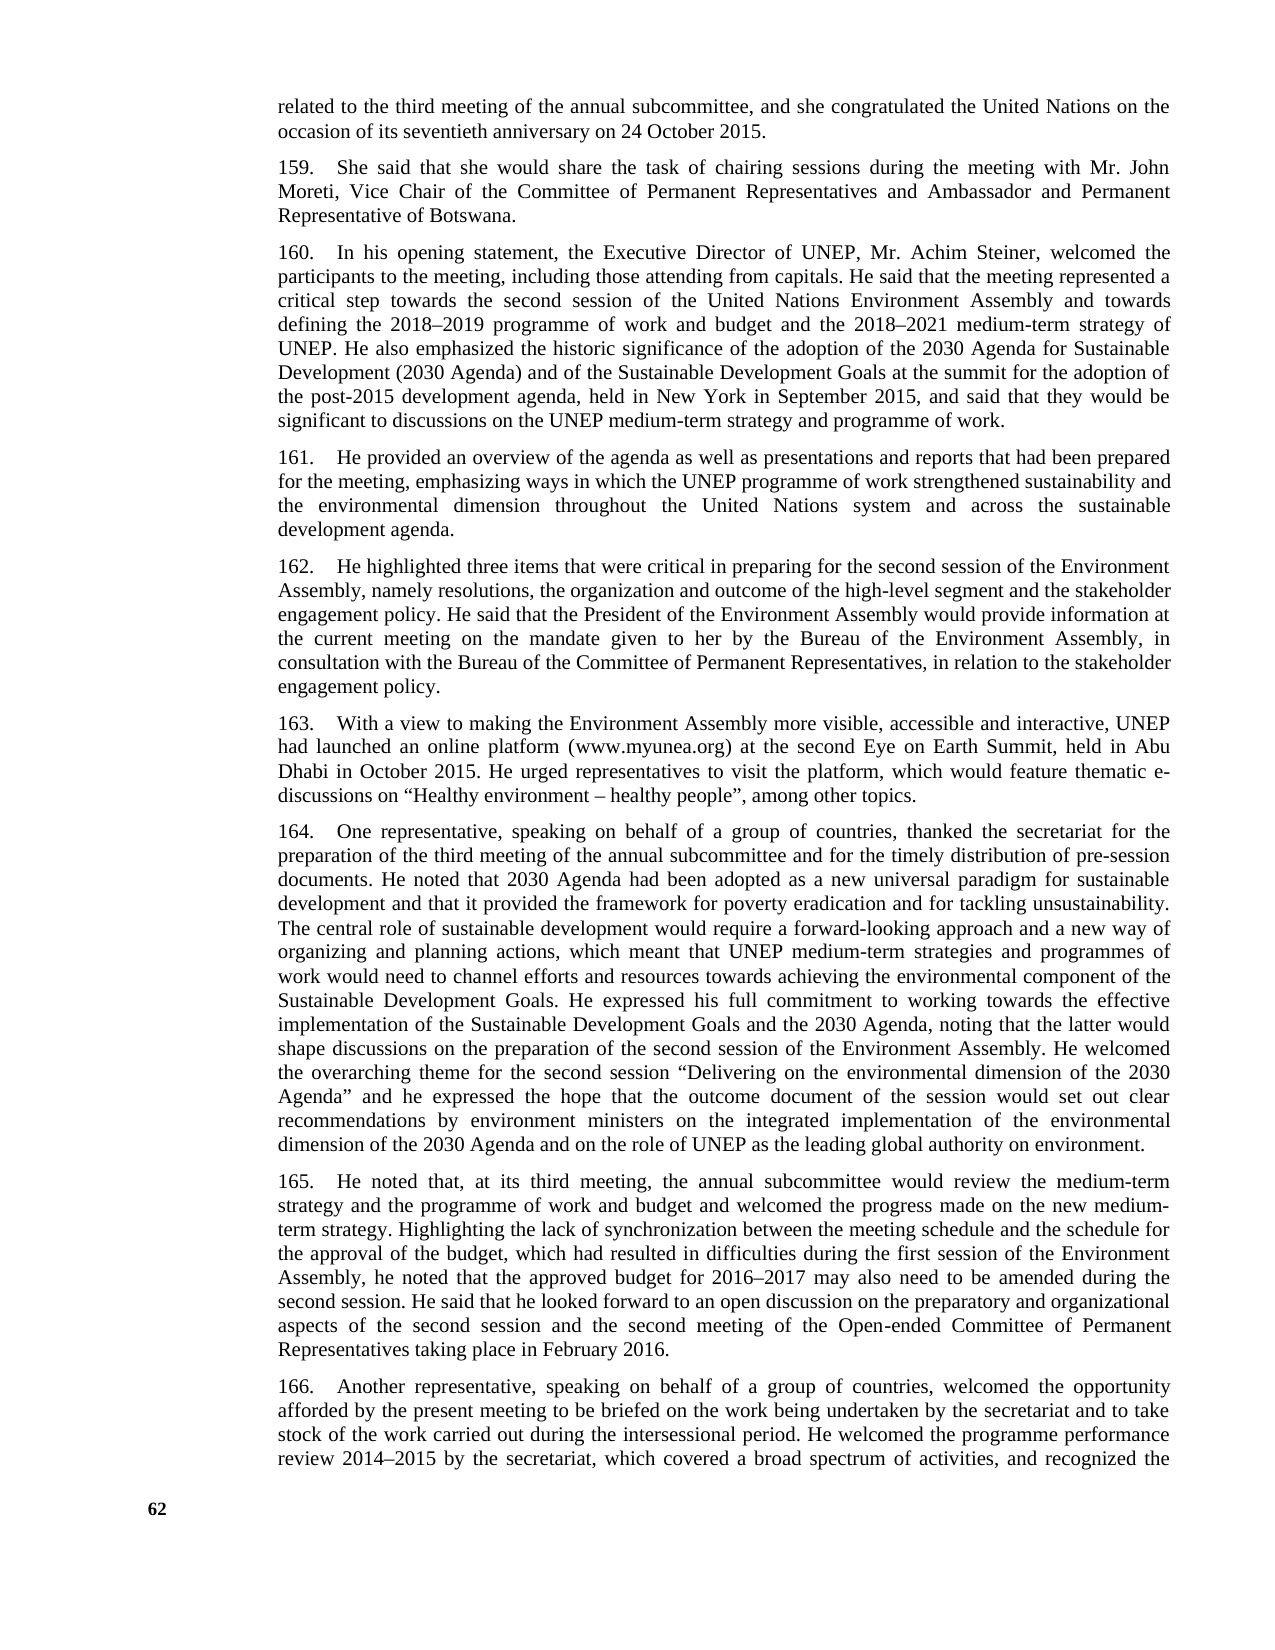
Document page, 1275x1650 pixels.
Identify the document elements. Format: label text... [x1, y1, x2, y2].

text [278, 1373, 1172, 1470]
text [278, 94, 1172, 143]
text He highlighted three items that were critical in preparing for the second session of the Environment Assembly, namely resolutions, the organization and outcome of the high-level segment and the stakeholder engagement policy. He said that the President of the Environment Assembly would provide information at the current meeting on the mandate given to her by the Bureau of the Environment Assembly, in consultation with the Bureau of the Committee of Permanent Representatives, in relation to the stakeholder engagement policy. [278, 553, 1172, 698]
text With a view to making the Environment Assembly more visible, accessible and interactive, UNEP had launched an online platform (www.myunea.org) at the second Eye on Earth Summit, held in Abu Dhabi in October 2015. He urged representatives to visit the platform, which would feature thematic e-discussions on “Healthy environment – healthy people”, among other topics. [278, 710, 1172, 807]
text She said that she would share the task of chairing sessions during the meeting with Mr. John Moreti, Vice Chair of the Committee of Permanent Representatives and Ambassador and Permanent Representative of Botswana. [278, 155, 1172, 227]
text One representative, speaking on behalf of a group of countries, thanked the secretariat for the preparation of the third meeting of the annual subcommittee and for the timely distribution of pre-session documents. He noted that 2030 Agenda had been adopted as a new universal paradigm for sustainable development and that it provided the framework for poverty eradication and for tackling unsustainability. The central role of sustainable development would require a forward-looking approach and a new way of organizing and planning actions, which meant that UNEP medium-term strategies and programmes of work would need to channel efforts and resources towards achieving the environmental component of the Sustainable Development Goals. He expressed his full commitment to working towards the effective implementation of the Sustainable Development Goals and the 2030 Agenda, noting that the latter would shape discussions on the preparation of the second session of the Environment Assembly. He welcomed the overarching theme for the second session “Delivering on the environmental dimension of the 2030 Agenda” and he expressed the hope that the outcome document of the session would set out clear recommendations by environment ministers on the integrated implementation of the environmental dimension of the 2030 Agenda and on the role of UNEP as the leading global authority on environment. [278, 819, 1172, 1156]
text He provided an overview of the agenda as well as presentations and reports that had been prepared for the meeting, emphasizing ways in which the UNEP programme of work strengthened sustainability and the environmental dimension throughout the United Nations system and across the sustainable development agenda. [278, 445, 1172, 541]
text He noted that, at its third meeting, the annual subcommittee would review the medium-term strategy and the programme of work and budget and welcomed the progress made on the new medium-term strategy. Highlighting the lack of synchronization between the meeting schedule and the schedule for the approval of the budget, which had resulted in difficulties during the first session of the Environment Assembly, he noted that the approved budget for 2016–2017 may also need to be amended during the second session. He said that he looked forward to an open discussion on the preparatory and organizational aspects of the second session and the second meeting of the Open-ended Committee of Permanent Representatives taking place in February 2016. [278, 1168, 1172, 1361]
text In his opening statement, the Executive Director of UNEP, Mr. Achim Steiner, welcomed the participants to the meeting, including those attending from capitals. He said that the meeting represented a critical step towards the second session of the United Nations Environment Assembly and towards defining the 2018–2019 programme of work and budget and the 2018–2021 medium-term strategy of UNEP. He also emphasized the historic significance of the adoption of the 2030 Agenda for Sustainable Development (2030 Agenda) and of the Sustainable Development Goals at the summit for the adoption of the post-2015 development agenda, held in New York in September 2015, and said that they would be significant to discussions on the UNEP medium-term strategy and programme of work. [278, 240, 1172, 432]
